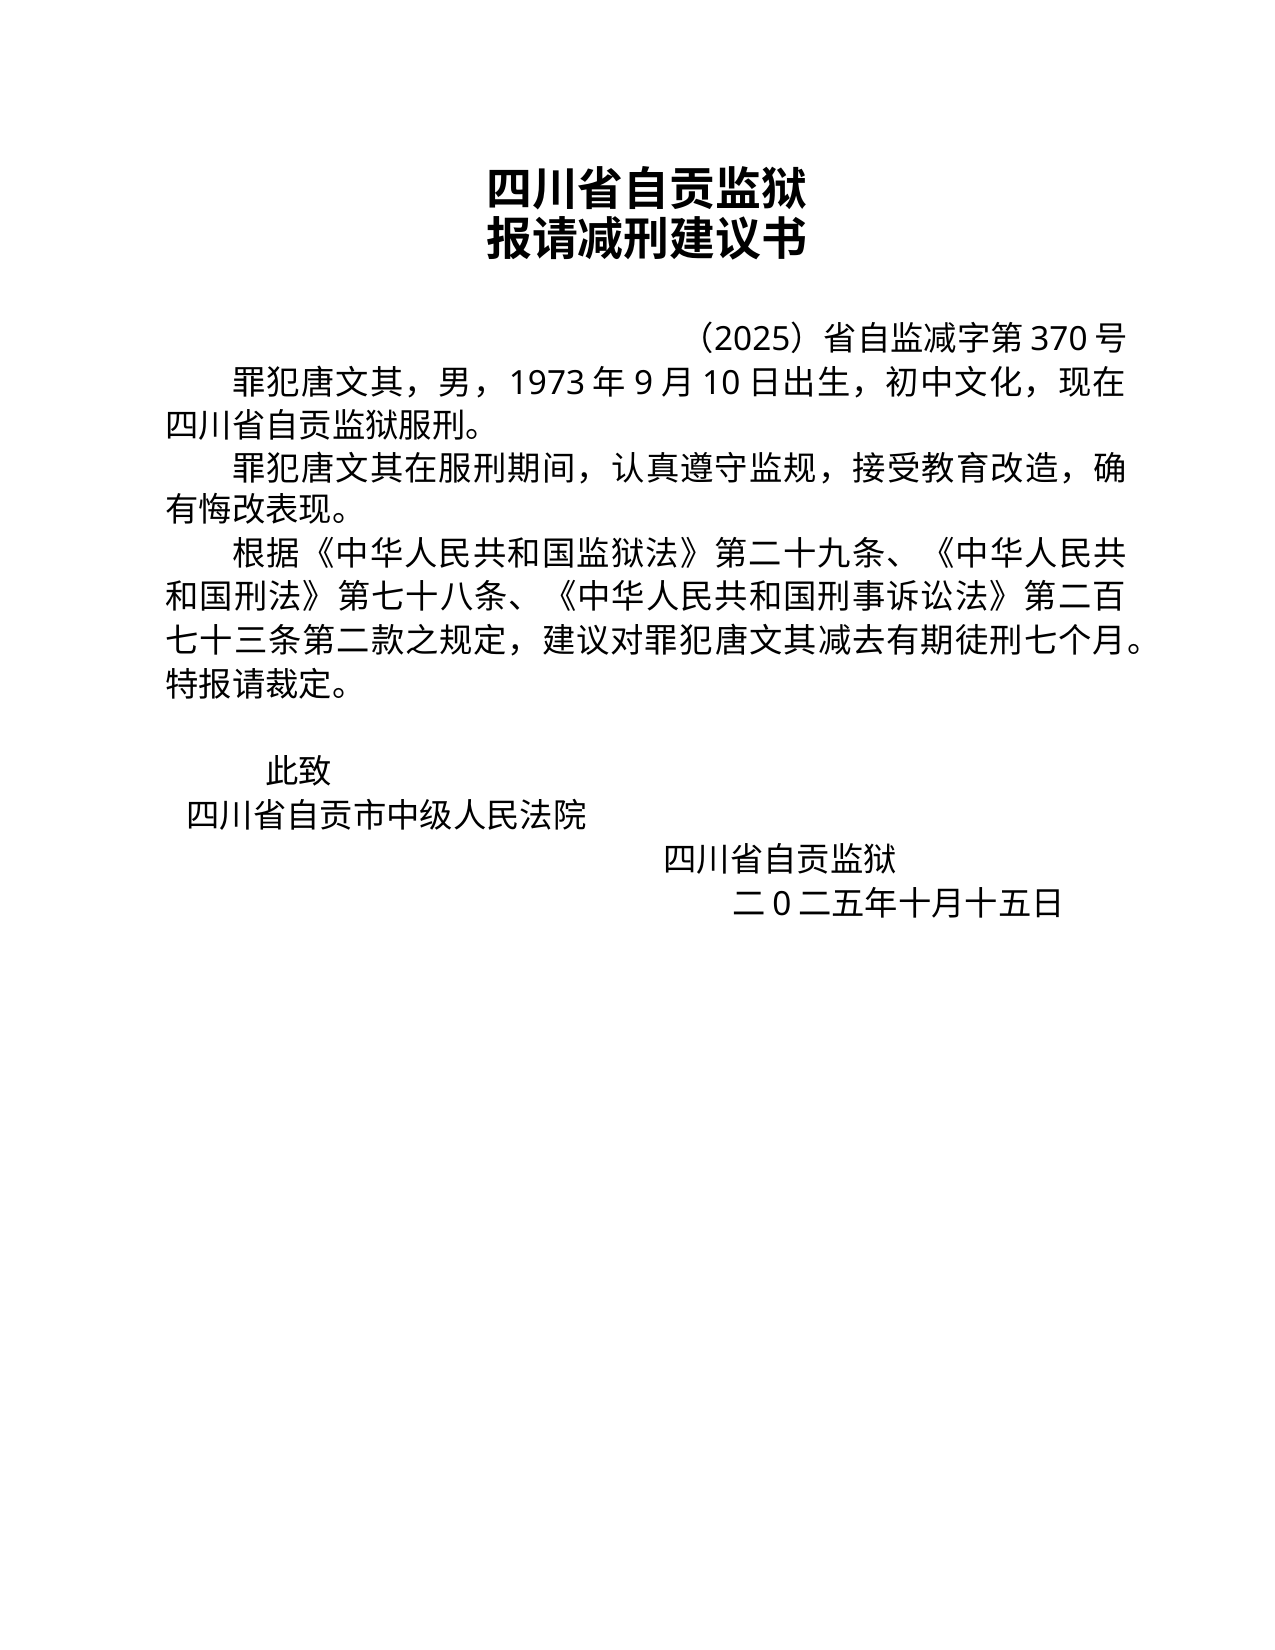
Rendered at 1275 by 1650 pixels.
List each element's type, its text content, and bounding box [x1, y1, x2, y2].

text 此致 [165, 749, 1127, 792]
text 四川省自贡市中级人民法院 [165, 792, 1127, 836]
text 罪犯唐文其在服刑期间，认真遵守监规，接受教育改造，确有悔改表现。 [165, 447, 1127, 530]
text 罪犯唐文其，男，1973年9月10日出生，初中文化，现在四川省自贡监狱服刑。 [165, 359, 1127, 447]
text 四川省自贡监狱 [165, 836, 1127, 880]
text 报请减刑建议书 [165, 215, 1127, 265]
text 二0二五年十月十五日 [165, 880, 1127, 924]
text 根据《中华人民共和国监狱法》第二十九条、《中华人民共和国刑法》第七十八条、《中华人民共和国刑事诉讼法》第二百七十三条第二款之规定，建议对罪犯唐文其减去有期徒刑七个月。特报请裁定。 [165, 530, 1127, 705]
text 四川省自贡监狱 [165, 165, 1127, 215]
text （2025）省自监减字第370号 [165, 315, 1127, 359]
